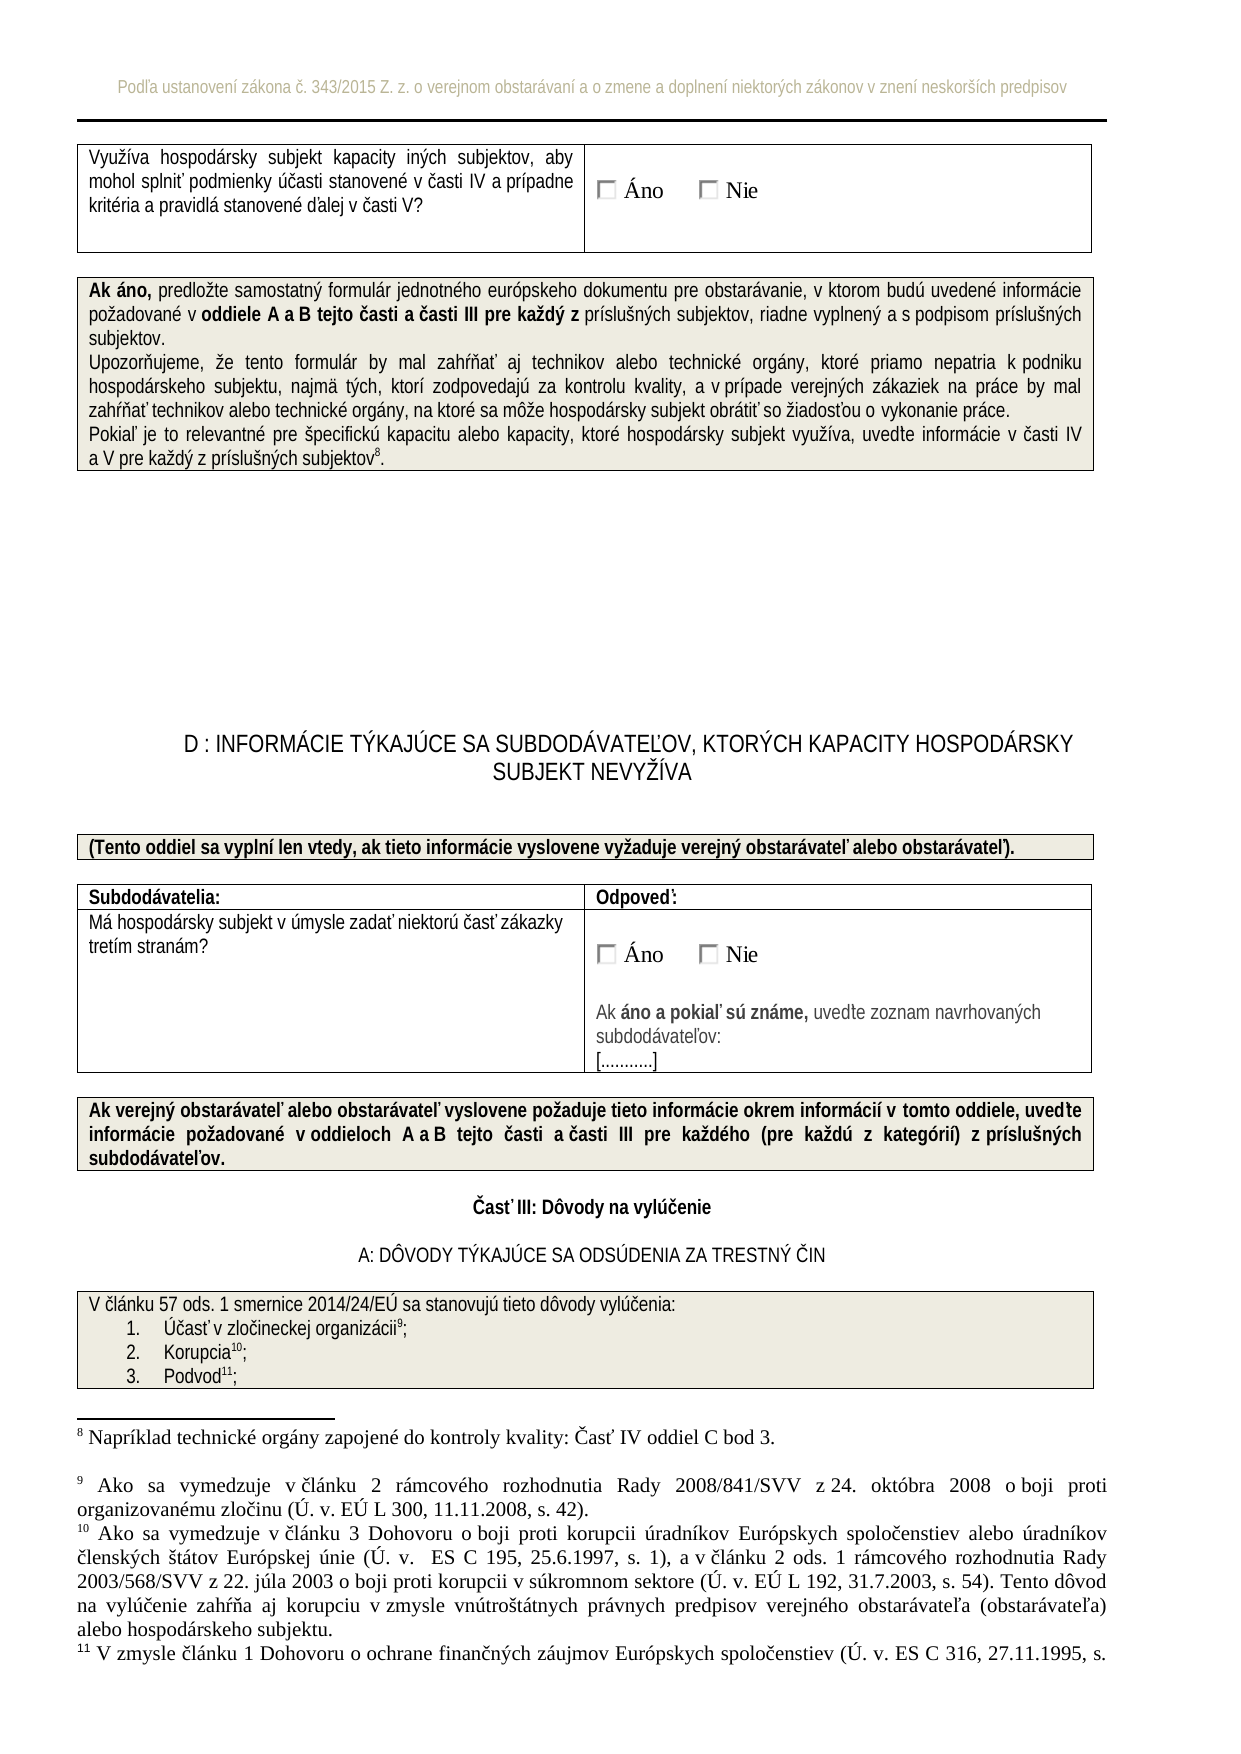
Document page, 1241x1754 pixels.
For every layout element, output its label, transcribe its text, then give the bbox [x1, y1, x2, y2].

table_cell [585, 145, 1091, 252]
table_header Ak áno, predložte samostatný formulár jednotného európskeho dokumentu pre obstarávanie, v ktorom budú uvedené informácie požadované v oddiele A a B tejto časti a časti III pre každý z príslušných subjektov, riadne vyplnený a s podpisom príslušných subjektov. Upozorňujeme, že tento formulár by mal zahŕňať aj technikov alebo technické orgány, ktoré priamo nepatria k podniku hospodárskeho subjektu, najmä tých, ktorí zodpovedajú za kontrolu kvality, a v prípade verejných zákaziek na práce by mal zahŕňať technikov alebo technické orgány, na ktoré sa môže hospodársky subjekt obrátiť so žiadosťou o vykonanie práce. Pokiaľ je to relevantné pre špecifickú kapacitu alebo kapacity, ktoré hospodársky subjekt využíva, uveďte informácie v časti IV a V pre každý z príslušných subjektov. [78, 278, 1093, 470]
table_header Ak verejný obstarávateľ alebo obstarávateľ vyslovene požaduje tieto informácie okrem informácií v tomto oddiele, uveďte informácie požadované v oddieloch A a B tejto časti a časti III pre každého (pre každú z kategórií) z príslušných subdodávateľov. [78, 1098, 1093, 1170]
text D : INFORMÁCIE TÝKAJÚCE SA SUBDODÁVATEĽOV, KTORÝCH KAPACITY HOSPODÁRSKY SUBJEKT NEVYŽÍVA [77, 728, 1107, 786]
table_header Odpoveď: [585, 885, 1091, 909]
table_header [78, 1292, 1093, 1388]
text Časť III: Dôvody na vylúčenie [77, 1195, 1107, 1219]
table_cell Využíva hospodársky subjekt kapacity iných subjektov, aby mohol splniť podmienky účasti stanovené v časti IV a prípadne kritéria a pravidlá stanovené ďalej v časti V? [78, 145, 584, 252]
table_header (Tento oddiel sa vyplní len vtedy, ak tieto informácie vyslovene vyžaduje verejný obstarávateľ alebo obstarávateľ). [78, 835, 1093, 859]
table_header Subdodávatelia: [78, 885, 584, 909]
text A: DÔVODY TÝKAJÚCE SA ODSÚDENIA ZA TRESTNÝ ČIN [77, 1243, 1107, 1267]
table_cell Ak áno a pokiaľ sú známe, uveďte zoznam navrhovaných subdodávateľov: [...........] [585, 910, 1091, 1072]
table_cell Má hospodársky subjekt v úmysle zadať niektorú časť zákazky tretím stranám? [78, 910, 584, 1072]
